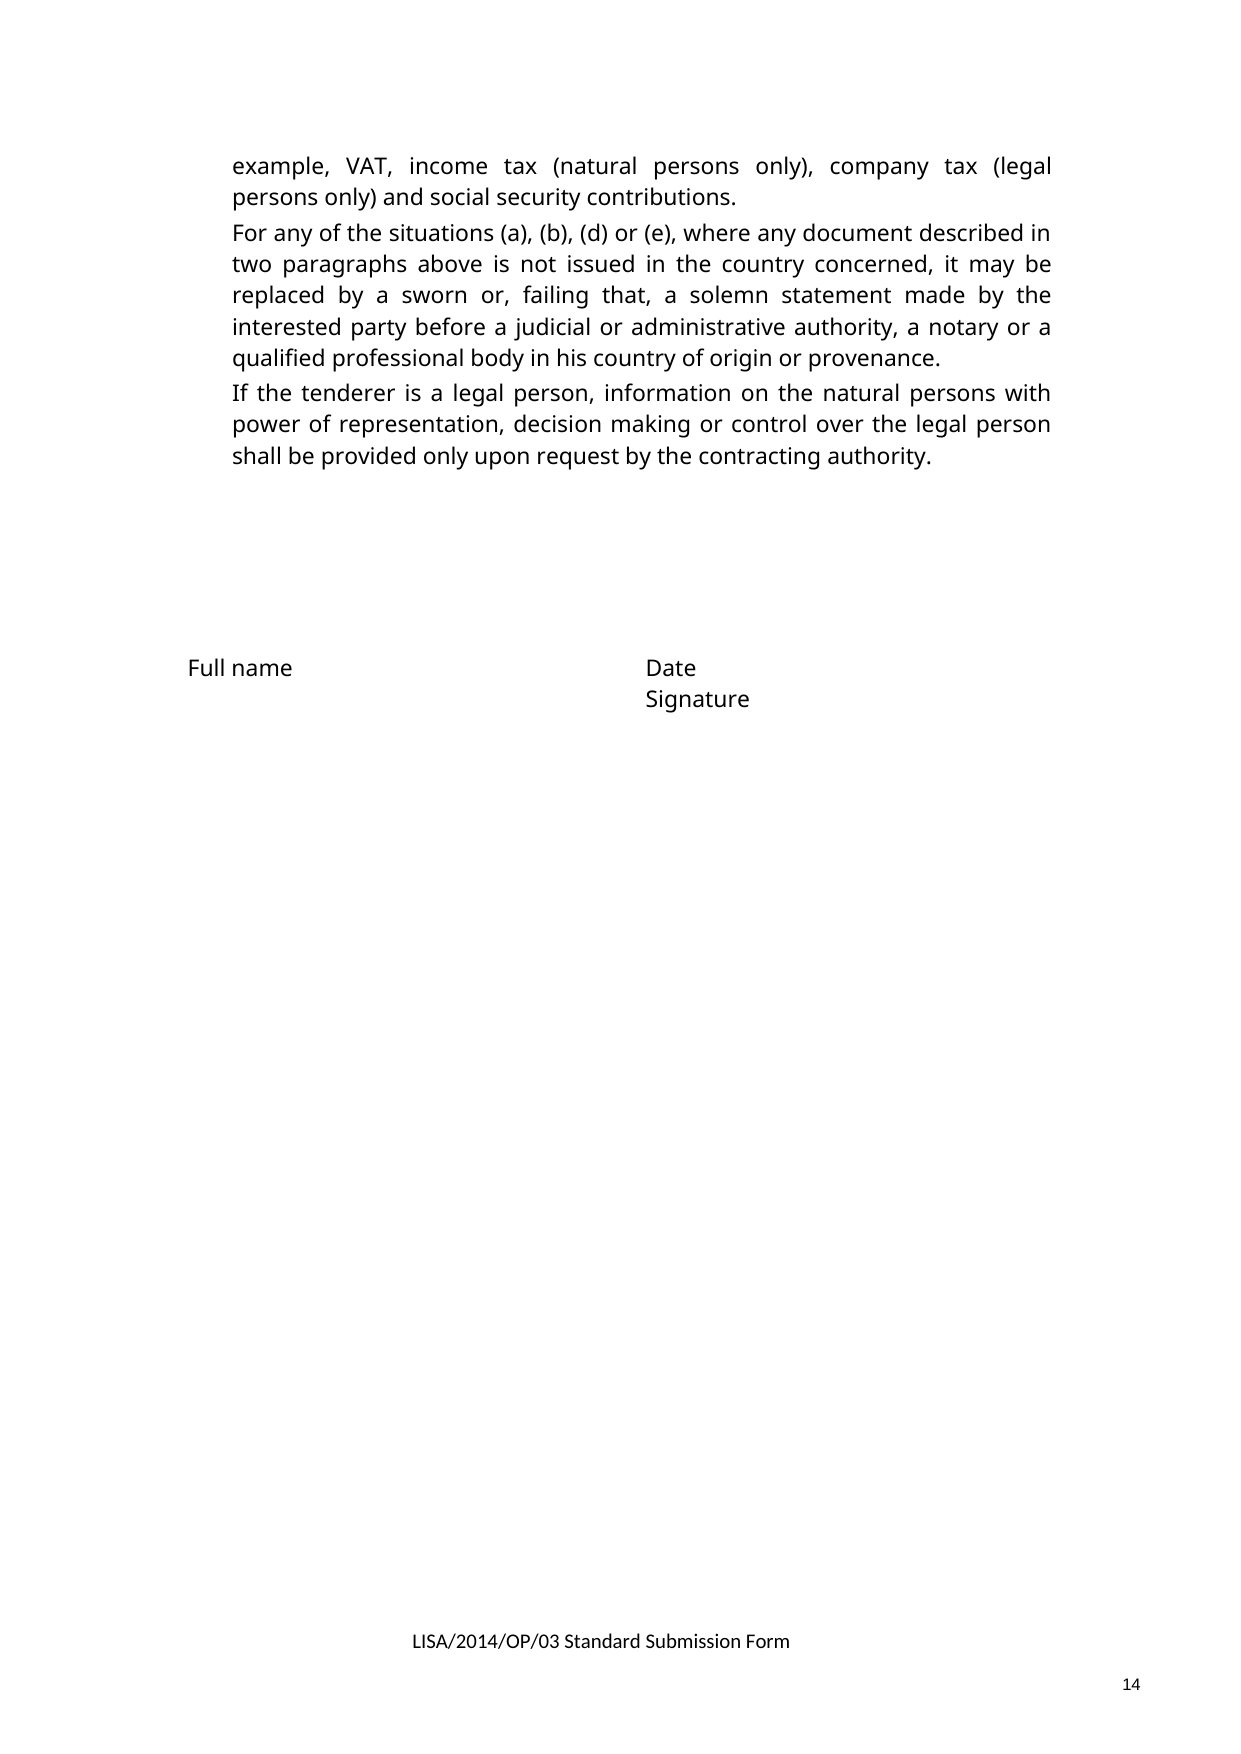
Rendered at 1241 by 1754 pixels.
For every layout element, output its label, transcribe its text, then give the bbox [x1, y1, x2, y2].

text If the tenderer is a legal person, information on the natural persons with power of representation, decision making or control over the legal person shall be provided only upon request by the contracting authority. [232, 377, 1053, 471]
text Full name Date Signature [187, 652, 1053, 714]
text For any of the situations (a), (b), (d) or (e), where any document described in two paragraphs above is not issued in the country concerned, it may be replaced by a sworn or, failing that, a solemn statement made by the interested party before a judicial or administrative authority, a notary or a qualified professional body in his country of origin or provenance. [232, 217, 1053, 373]
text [232, 150, 1053, 212]
